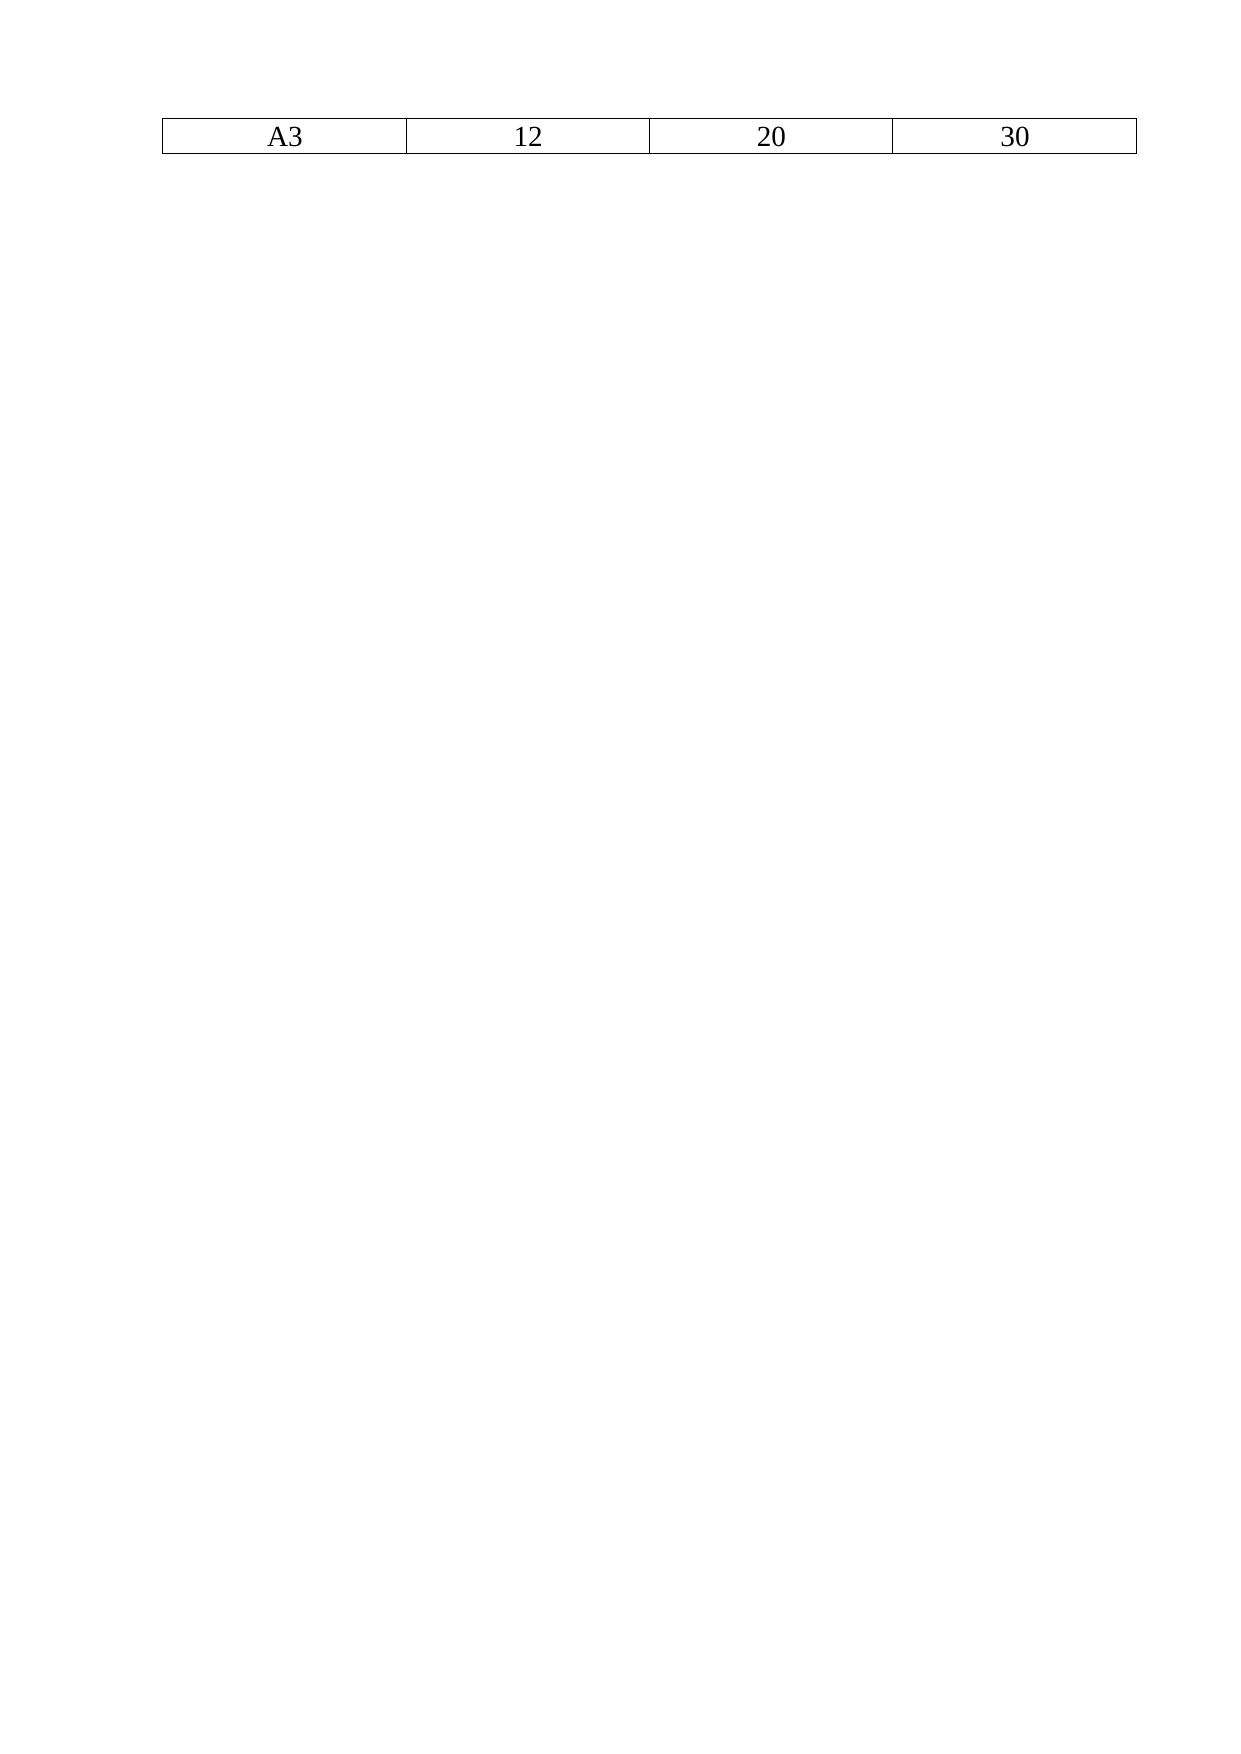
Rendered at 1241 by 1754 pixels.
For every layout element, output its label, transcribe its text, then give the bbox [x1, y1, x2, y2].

table_cell 12 [407, 119, 649, 153]
table_cell А3 [163, 119, 406, 153]
table_cell 30 [893, 119, 1136, 153]
table_cell 20 [650, 119, 892, 153]
